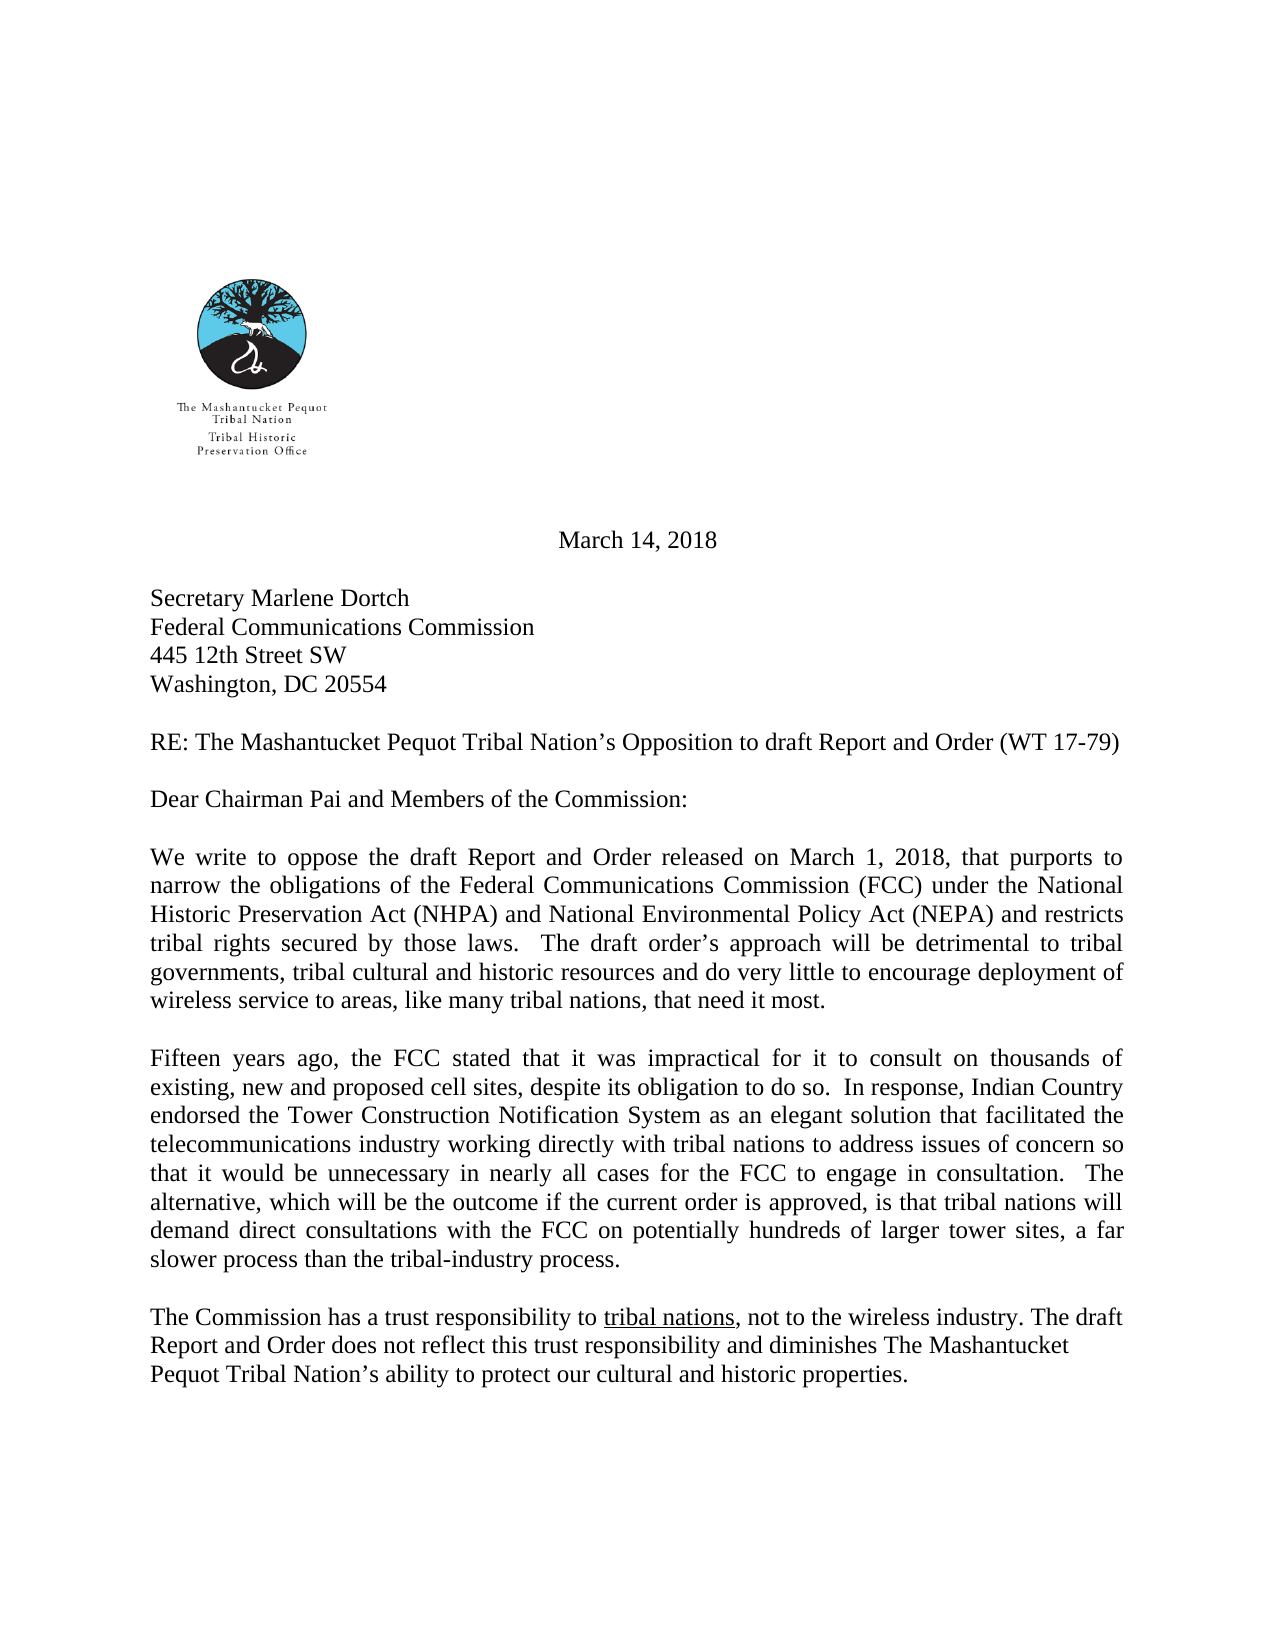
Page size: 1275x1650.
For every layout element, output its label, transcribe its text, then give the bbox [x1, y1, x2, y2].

text March 14, 2018 [150, 525, 1125, 554]
picture [150, 265, 353, 468]
text We write to oppose the draft Report and Order released on March 1, 2018, that purports to narrow the obligations of the Federal Communications Commission (FCC) under the National Historic Preservation Act (NHPA) and National Environmental Policy Act (NEPA) and restricts tribal rights secured by those laws. The draft order’s approach will be detrimental to tribal governments, tribal cultural and historic resources and do very little to encourage deployment of wireless service to areas, like many tribal nations, that need it most. [150, 842, 1125, 1014]
text Fifteen years ago, the FCC stated that it was impractical for it to consult on thousands of existing, new and proposed cell sites, despite its obligation to do so. In response, Indian Country endorsed the Tower Construction Notification System as an elegant solution that facilitated the telecommunications industry working directly with tribal nations to address issues of concern so that it would be unnecessary in nearly all cases for the FCC to engage in consultation. The alternative, which will be the outcome if the current order is approved, is that tribal nations will demand direct consultations with the FCC on potentially hundreds of larger tower sites, a far slower process than the tribal-industry process. [150, 1043, 1125, 1273]
text Federal Communications Commission [150, 612, 1125, 640]
text RE: The Mashantucket Pequot Tribal Nation’s Opposition to draft Report and Order (WT 17-79) [150, 727, 1125, 755]
text Secretary Marlene Dortch [150, 583, 1125, 612]
text The Commission has a trust responsibility to tribal nations, not to the wireless industry. The draft Report and Order does not reflect this trust responsibility and diminishes The Mashantucket Pequot Tribal Nation’s ability to protect our cultural and historic properties. [150, 1302, 1125, 1388]
text 445 12th Street SW [150, 640, 1125, 669]
text Dear Chairman Pai and Members of the Commission: [150, 784, 1125, 813]
text Washington, DC 20554 [150, 669, 1125, 698]
